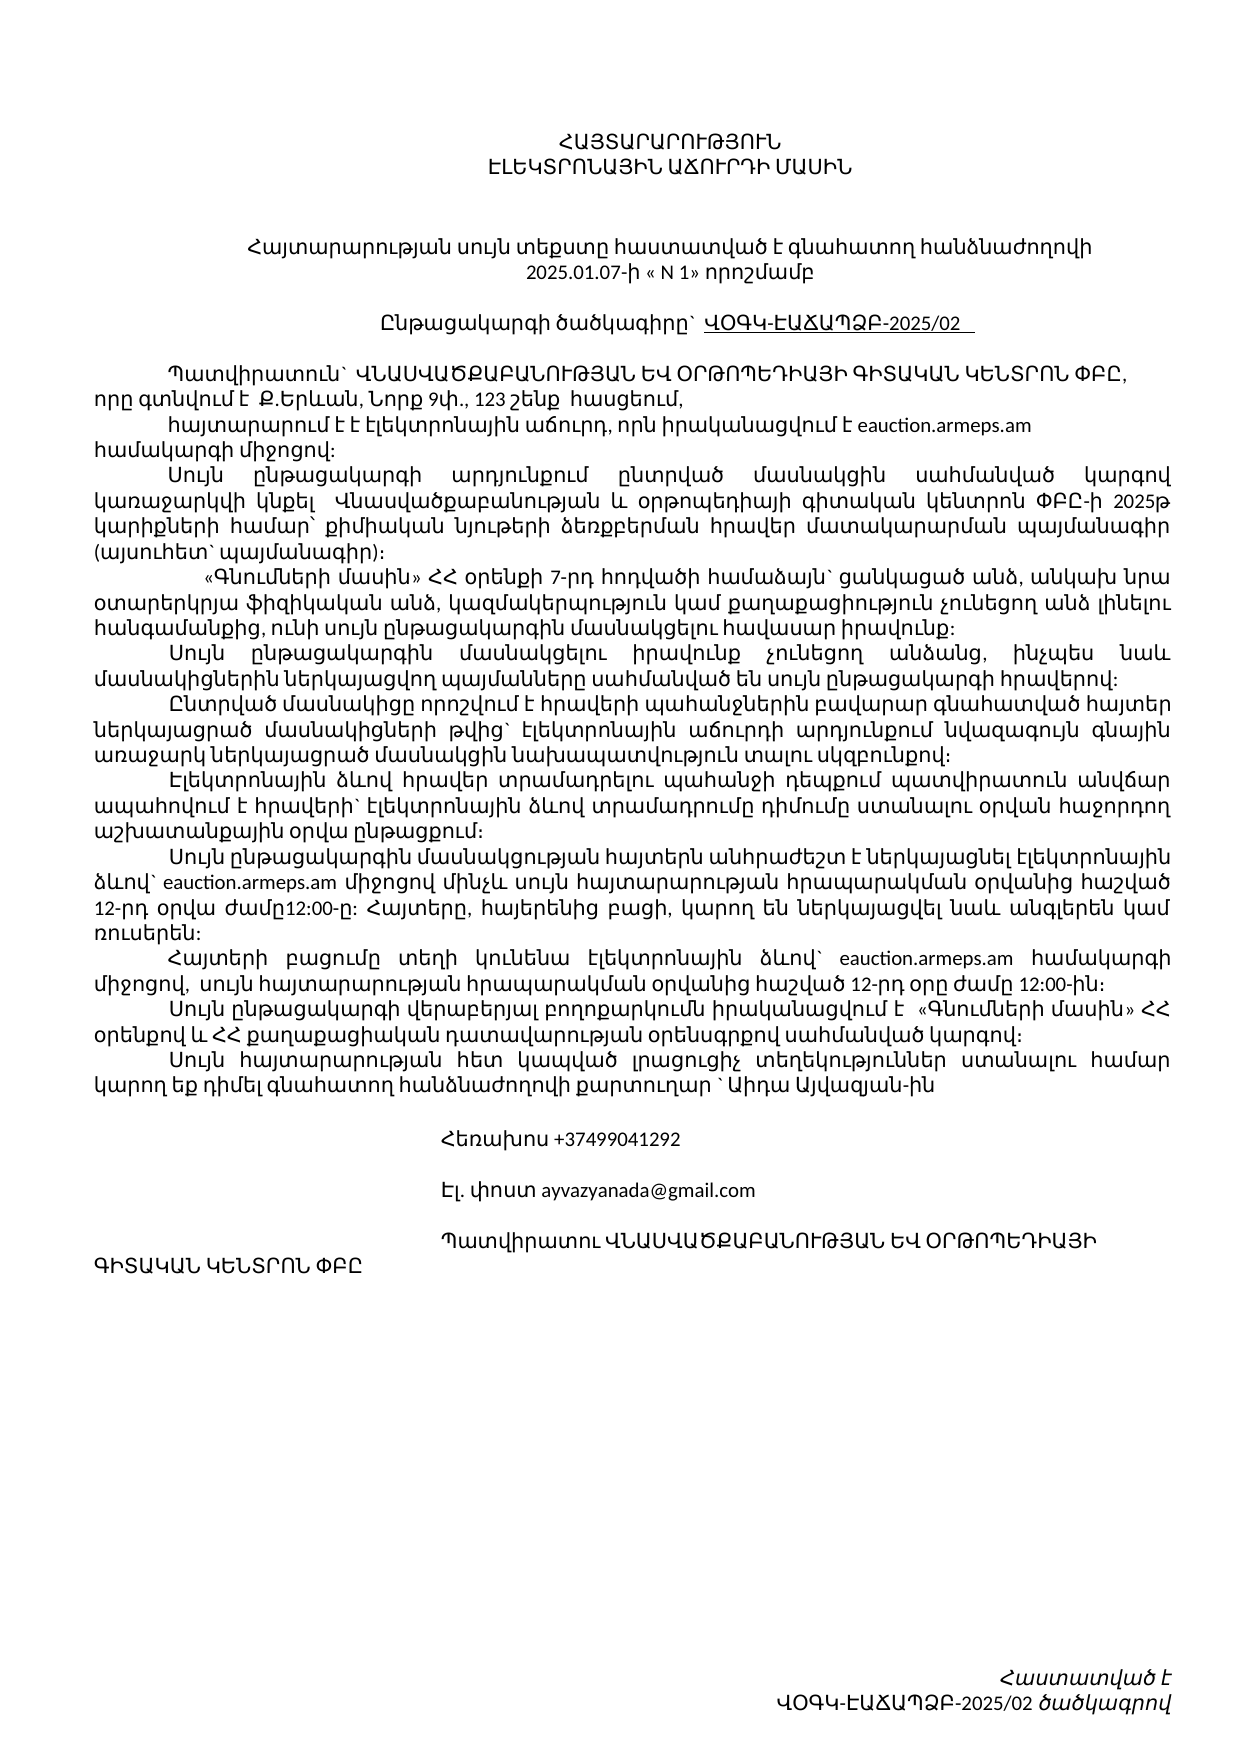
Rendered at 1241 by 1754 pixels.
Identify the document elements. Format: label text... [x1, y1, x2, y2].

text ՎՕԳԿ-ԷԱՃԱՊՁԲ-2025/02 ծածկագրով [94, 1690, 1171, 1716]
text հայտարարում է է էլեկտրոնային աճուրդ, որն իրականացվում է eauction.armeps.am համակարգի միջոցով: [94, 412, 1171, 463]
text Սույն ընթացակարգի վերաբերյալ բողոքարկումն իրականացվում է «Գնումների մասին» ՀՀ օրենքով և ՀՀ քաղաքացիական դատավարության օրենսգրքով սահմանված կարգով։ [94, 996, 1171, 1047]
text Հեռախոս +37499041292 [94, 1126, 1171, 1152]
text ՀԱՅՏԱՐԱՐՈՒԹՅՈՒՆ [94, 129, 1171, 154]
text Էլեկտրոնային ձևով հրավեր տրամադրելու պահանջի դեպքում պատվիրատուն անվճար ապահովում է հրավերի` էլեկտրոնային ձևով տրամադրումը դիմումը ստանալու օրվան հաջորդող աշխատանքային օրվա ընթացքում։ [94, 768, 1171, 844]
text «Գնումների մասին» ՀՀ օրենքի 7-րդ հոդվածի համաձայն` ցանկացած անձ, անկախ նրա օտարերկրյա ֆիզիկական անձ, կազմակերպություն կամ քաղաքացիություն չունեցող անձ լինելու հանգամանքից, ունի սույն ընթացակարգին մասնակցելու հավասար իրավունք: [94, 564, 1171, 641]
text Սույն ընթացակարգին մասնակցելու իրավունք չունեցող անձանց, ինչպես նաև մասնակիցներին ներկայացվող պայմանները սահմանված են սույն ընթացակարգի հրավերով: [94, 641, 1171, 691]
text Հաստատված է [94, 1665, 1171, 1690]
text Ընթացակարգի ծածկագիրը` ՎՕԳԿ-ԷԱՃԱՊՁԲ-2025/02 [94, 310, 1171, 336]
text Սույն հայտարարության հետ կապված լրացուցիչ տեղեկություններ ստանալու համար կարող եք դիմել գնահատող հանձնաժողովի քարտուղար ` Աիդա Այվազյան-ին [94, 1047, 1171, 1098]
text Պատվիրատուն` ՎՆԱՍՎԱԾՔԱԲԱՆՈՒԹՅԱՆ ԵՎ ՕՐԹՈՊԵԴԻԱՅԻ ԳԻՏԱԿԱՆ ԿԵՆՏՐՈՆ ՓԲԸ, որը գտնվում է Ք.Երևան, Նորք 9փ., 123 շենք հասցեում, [94, 361, 1171, 412]
text ԷԼԵԿՏՐՈՆԱՅԻՆ ԱՃՈՒՐԴԻ ՄԱՍԻՆ [94, 154, 1171, 180]
text Սույն ընթացակարգին մասնակցության հայտերն անհրաժեշտ է ներկայացնել էլեկտրոնային ձևով` eauction.armeps.am միջոցով մինչև սույն հայտարարության հրապարակման օրվանից հաշված 12-րդ օրվա ժամը12:00-ը: Հայտերը, հայերենից բացի, կարող են ներկայացվել նաև անգլերեն կամ ռուսերեն: [94, 844, 1171, 946]
text Սույն ընթացակարգի արդյունքում ընտրված մասնակցին սահմանված կարգով կառաջարկվի կնքել Վնասվածքաբանության և օրթոպեդիայի գիտական կենտրոն ՓԲԸ-ի 2025թ կարիքների համար՝ քիմիական նյութերի ձեռքբերման հրավեր մատակարարման պայմանագիր (այսուհետ` պայմանագիր)։ [94, 463, 1171, 564]
text Ընտրված մասնակիցը որոշվում է հրավերի պահանջներին բավարար գնահատված հայտեր ներկայացրած մասնակիցների թվից` էլեկտրոնային աճուրդի արդյունքում նվազագույն գնային առաջարկ ներկայացրած մասնակցին նախապատվություն տալու սկզբունքով։ [94, 691, 1171, 768]
text 2025.01.07 -ի « N 1» որոշմամբ [94, 259, 1171, 285]
text Պատվիրատու ՎՆԱՍՎԱԾՔԱԲԱՆՈՒԹՅԱՆ ԵՎ ՕՐԹՈՊԵԴԻԱՅԻ ԳԻՏԱԿԱՆ ԿԵՆՏՐՈՆ ՓԲԸ [94, 1228, 1171, 1279]
text Հայտերի բացումը տեղի կունենա էլեկտրոնային ձևով` eauction.armeps.am համակարգի միջոցով, սույն հայտարարության հրապարակման օրվանից հաշված 12-րդ օրը ժամը 12:00-ին։ [94, 946, 1171, 996]
text Հայտարարության սույն տեքստը հաստատված է գնահատող հանձնաժողովի [94, 234, 1171, 259]
text Էլ. փոստ ayvazyanada@gmail.com [94, 1177, 1171, 1203]
